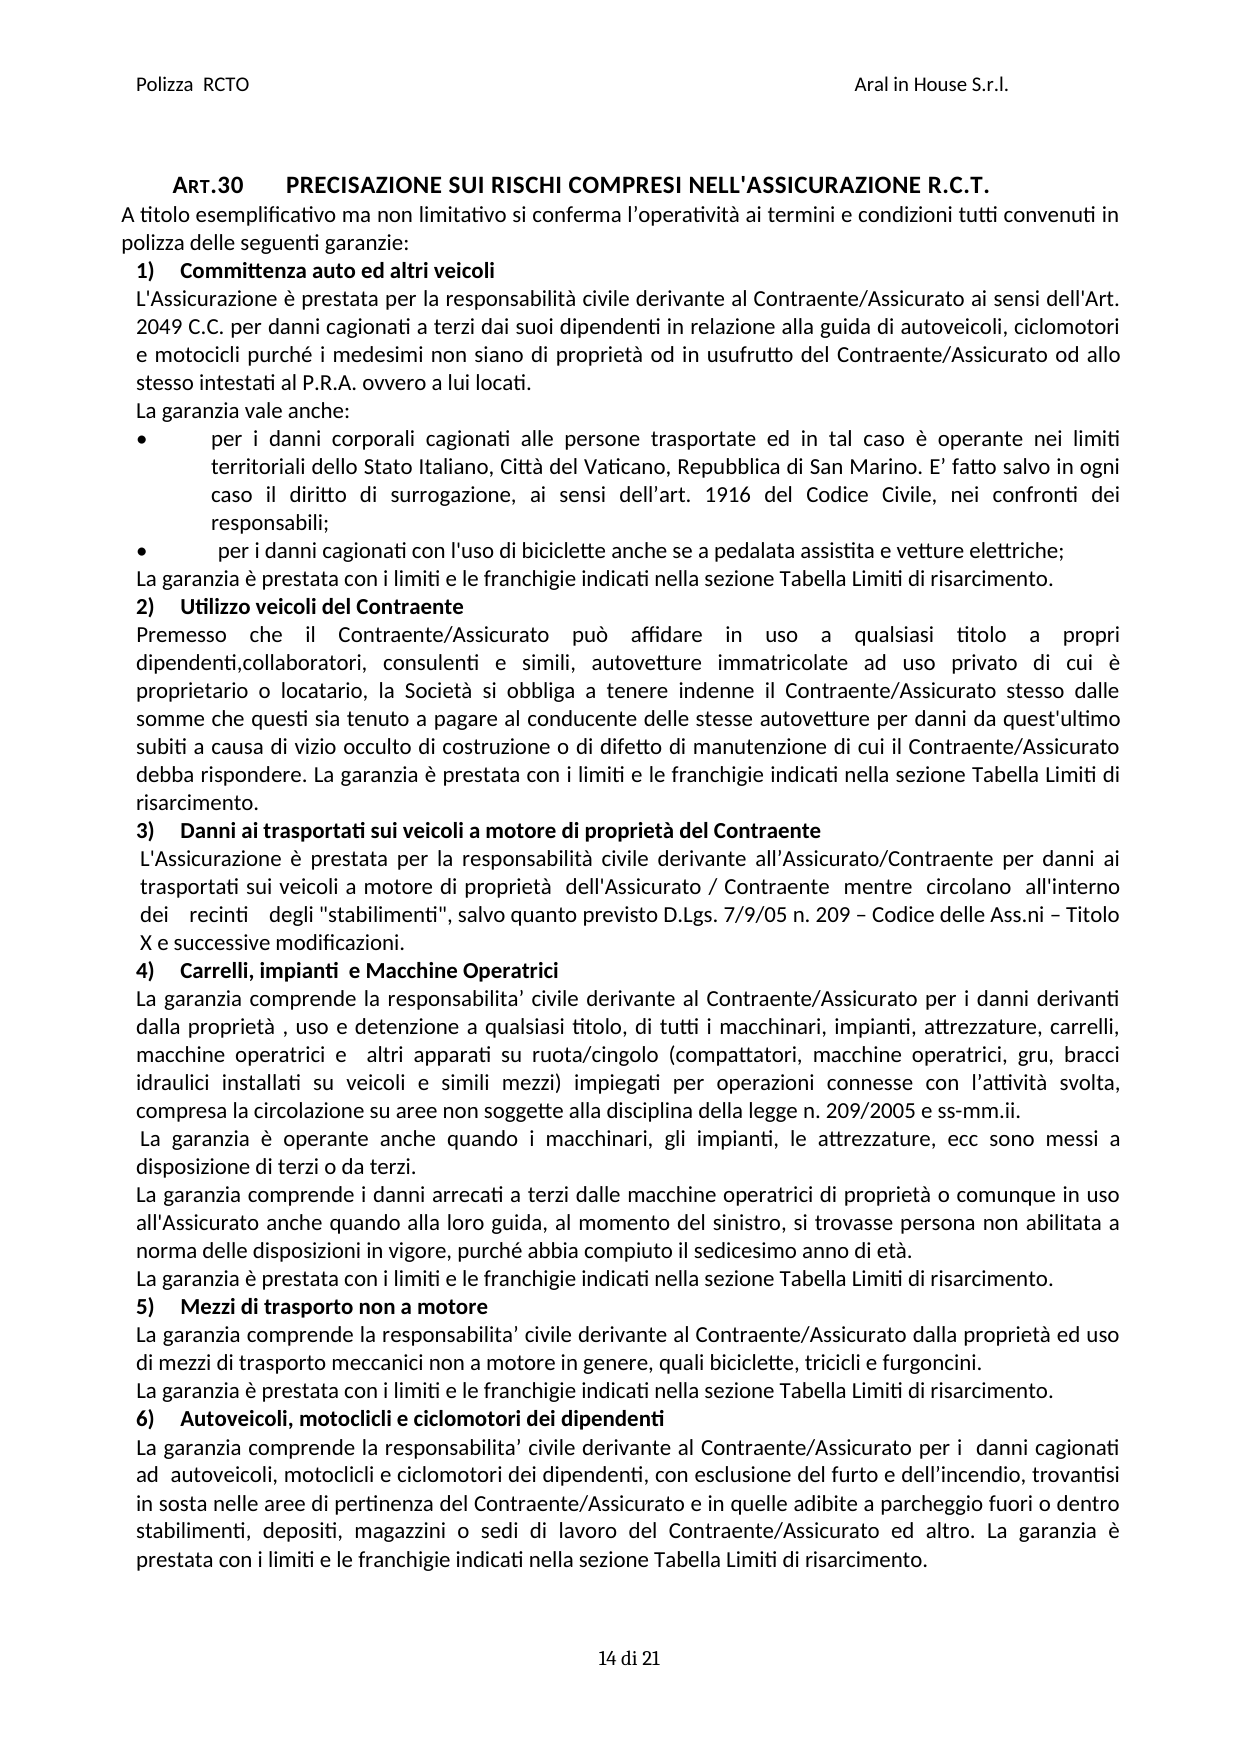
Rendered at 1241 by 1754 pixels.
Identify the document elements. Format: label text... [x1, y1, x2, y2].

list Utilizzo veicoli del Contraente [136, 592, 1122, 620]
text • per i danni corporali cagionati alle persone trasportate ed in tal caso è operante nei limiti territoriali dello Stato Italiano, Città del Vaticano, Repubblica di San Marino. E’ fatto salvo in ogni caso il diritto di surrogazione, ai sensi dell’art. 1916 del Codice Civile, nei confronti dei responsabili; [136, 424, 1122, 536]
list Committenza auto ed altri veicoli [136, 256, 1122, 284]
list La garanzia è prestata con i limiti e le franchigie indicati nella sezione Tabella Limiti di risarcimento. [136, 1264, 1122, 1292]
list Premesso che il Contraente/Assicurato può affidare in uso a qualsiasi titolo a propri dipendenti,collaboratori, consulenti e simili, autovetture immatricolate ad uso privato di cui è proprietario o locatario, la Società si obbliga a tenere indenne il Contraente/Assicurato stesso dalle somme che questi sia tenuto a pagare al conducente delle stesse autovetture per danni da quest'ultimo subiti a causa di vizio occulto di costruzione o di difetto di manutenzione di cui il Contraente/Assicurato debba rispondere. La garanzia è prestata con i limiti e le franchigie indicati nella sezione Tabella Limiti di risarcimento. [136, 620, 1122, 816]
list La garanzia comprende la responsabilita’ civile derivante al Contraente/Assicurato per i danni cagionati ad autoveicoli, motoclicli e ciclomotori dei dipendenti, con esclusione del furto e dell’incendio, trovantisi in sosta nelle aree di pertinenza del Contraente/Assicurato e in quelle adibite a parcheggio fuori o dentro stabilimenti, depositi, magazzini o sedi di lavoro del Contraente/Assicurato ed altro. La garanzia è prestata con i limiti e le franchigie indicati nella sezione Tabella Limiti di risarcimento. [136, 1433, 1122, 1573]
text La garanzia comprende la responsabilita’ civile derivante al Contraente/Assicurato dalla proprietà ed uso di mezzi di trasporto meccanici non a motore in genere, quali biciclette, tricicli e furgoncini. [136, 1321, 1122, 1377]
subtitle PRECISAZIONE SUI RISCHI COMPRESI NELL'ASSICURAZIONE R.C.T. [172, 169, 1122, 200]
text L'Assicurazione è prestata per la responsabilità civile derivante al Contraente/Assicurato ai sensi dell'Art. 2049 C.C. per danni cagionati a terzi dai suoi dipendenti in relazione alla guida di autoveicoli, ciclomotori e motocicli purché i medesimi non siano di proprietà od in usufrutto del Contraente/Assicurato od allo stesso intestati al P.R.A. ovvero a lui locati. [136, 284, 1122, 396]
list La garanzia è prestata con i limiti e le franchigie indicati nella sezione Tabella Limiti di risarcimento. [136, 564, 1122, 592]
text La garanzia comprende la responsabilita’ civile derivante al Contraente/Assicurato per i danni derivanti dalla proprietà , uso e detenzione a qualsiasi titolo, di tutti i macchinari, impianti, attrezzature, carrelli, macchine operatrici e altri apparati su ruota/cingolo (compattatori, macchine operatrici, gru, bracci idraulici installati su veicoli e simili mezzi) impiegati per operazioni connesse con l’attività svolta, compresa la circolazione su aree non soggette alla disciplina della legge n. 209/2005 e ss-mm.ii. [136, 984, 1122, 1124]
text La garanzia comprende i danni arrecati a terzi dalle macchine operatrici di proprietà o comunque in uso all'Assicurato anche quando alla loro guida, al momento del sinistro, si trovasse persona non abilitata a norma delle disposizioni in vigore, purché abbia compiuto il sedicesimo anno di età. [136, 1180, 1122, 1264]
list Autoveicoli, motoclicli e ciclomotori dei dipendenti [136, 1404, 1122, 1433]
text L'Assicurazione è prestata per la responsabilità civile derivante all’Assicurato/Contraente per danni ai trasportati sui veicoli a motore di proprietà dell'Assicurato / Contraente mentre circolano all'interno dei recinti degli "stabilimenti", salvo quanto previsto D.Lgs. 7/9/05 n. 209 – Codice delle Ass.ni – Titolo X e successive modificazioni. [140, 844, 1122, 956]
list Danni ai trasportati sui veicoli a motore di proprietà del Contraente [136, 816, 1122, 844]
list Mezzi di trasporto non a motore [136, 1292, 1122, 1321]
text A titolo esemplificativo ma non limitativo si conferma l’operatività ai termini e condizioni tutti convenuti in polizza delle seguenti garanzie: [121, 200, 1122, 256]
list Carrelli, impianti e Macchine Operatrici [136, 956, 1122, 984]
text La garanzia vale anche: [136, 396, 1122, 424]
text • per i danni cagionati con l'uso di biciclette anche se a pedalata assistita e vetture elettriche; [136, 536, 1122, 564]
list La garanzia è prestata con i limiti e le franchigie indicati nella sezione Tabella Limiti di risarcimento. [136, 1377, 1122, 1404]
text La garanzia è operante anche quando i macchinari, gli impianti, le attrezzature, ecc sono messi a disposizione di terzi o da terzi. [136, 1124, 1122, 1180]
